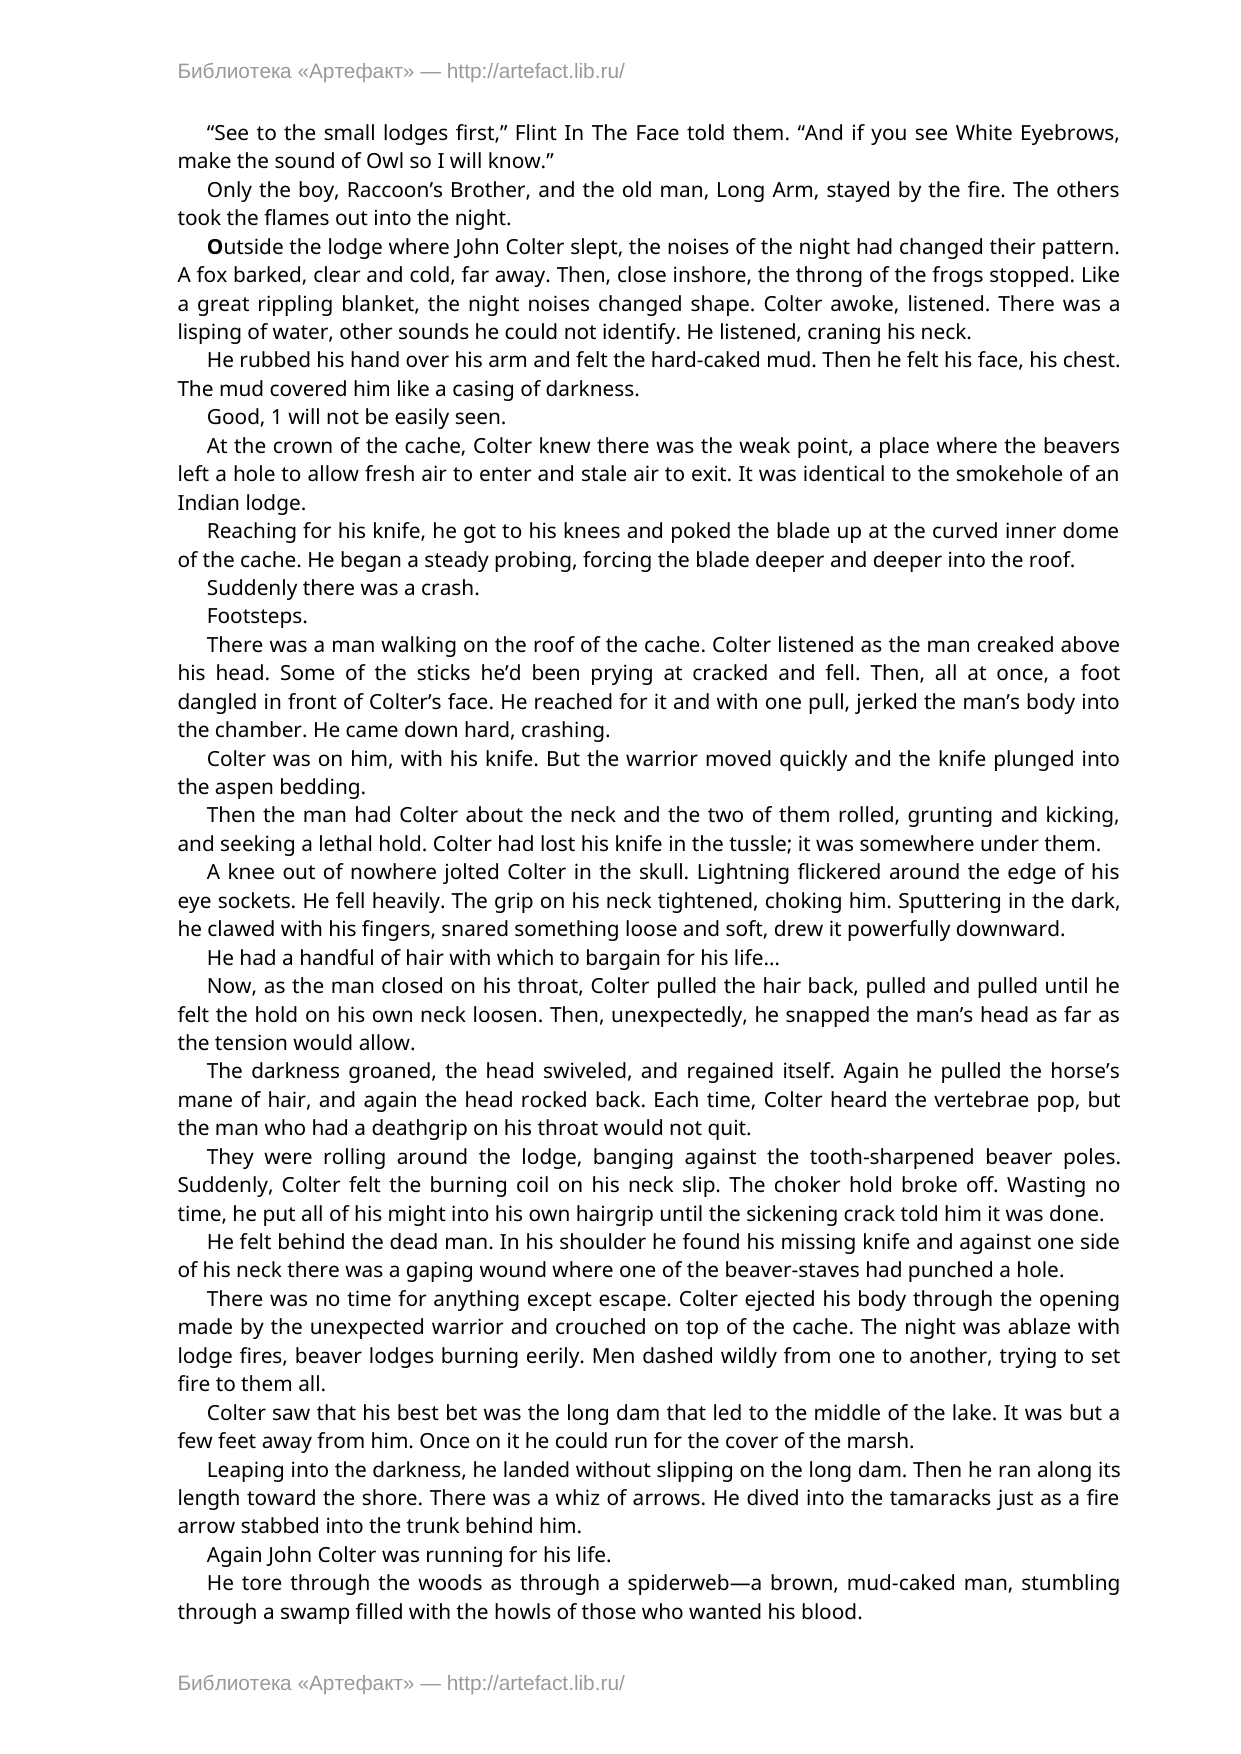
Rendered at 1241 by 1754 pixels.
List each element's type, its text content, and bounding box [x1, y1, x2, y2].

text Footsteps. [177, 602, 1122, 630]
text “See to the small lodges first,” Flint In The Face told them. “And if you see White Eyebrows, make the sound of Owl so I will know.” [177, 118, 1122, 175]
text Good, 1 will not be easily seen. [177, 402, 1122, 431]
text Colter was on him, with his knife. But the warrior moved quickly and the knife plunged into the aspen bedding. [177, 744, 1122, 801]
text Only the boy, Raccoon’s Brother, and the old man, Long Arm, stayed by the fire. The others took the flames out into the night. [177, 175, 1122, 232]
text Again John Colter was running for his life. [177, 1540, 1122, 1568]
text Now, as the man closed on his throat, Colter pulled the hair back, pulled and pulled until he felt the hold on his own neck loosen. Then, unexpectedly, he snapped the man’s head as far as the tension would allow. [177, 971, 1122, 1057]
text He rubbed his hand over his arm and felt the hard-caked mud. Then he felt his face, his chest. The mud covered him like a casing of darkness. [177, 346, 1122, 402]
text The darkness groaned, the head swiveled, and regained itself. Again he pulled the horse’s mane of hair, and again the head rocked back. Each time, Colter heard the vertebrae pop, but the man who had a deathgrip on his throat would not quit. [177, 1057, 1122, 1142]
text At the crown of the cache, Colter knew there was the weak point, a place where the beavers left a hole to allow fresh air to enter and stale air to exit. It was identical to the smokehole of an Indian lodge. [177, 431, 1122, 516]
text Suddenly there was a crash. [177, 573, 1122, 602]
text Outside the lodge where John Colter slept, the noises of the night had changed their pattern. A fox barked, clear and cold, far away. Then, close inshore, the throng of the frogs stopped. Like a great rippling blanket, the night noises changed shape. Colter awoke, listened. There was a lisping of water, other sounds he could not identify. He listened, craning his neck. [177, 232, 1122, 346]
text A knee out of nowhere jolted Colter in the skull. Lightning flickered around the edge of his eye sockets. He fell heavily. The grip on his neck tightened, choking him. Sputtering in the dark, he clawed with his fingers, snared something loose and soft, drew it powerfully downward. [177, 857, 1122, 943]
text There was no time for anything except escape. Colter ejected his body through the opening made by the unexpected warrior and crouched on top of the cache. The night was ablaze with lodge fires, beaver lodges burning eerily. Men dashed wildly from one to another, trying to set fire to them all. [177, 1284, 1122, 1398]
text He had a handful of hair with which to bargain for his life… [177, 943, 1122, 971]
text They were rolling around the lodge, banging against the tooth-sharpened beaver poles. Suddenly, Colter felt the burning coil on his neck slip. The choker hold broke off. Wasting no time, he put all of his might into his own hairgrip until the sickening crack told him it was done. [177, 1142, 1122, 1227]
text Leaping into the darkness, he landed without slipping on the long dam. Then he ran along its length toward the shore. There was a whiz of arrows. He dived into the tamaracks just as a fire arrow stabbed into the trunk behind him. [177, 1455, 1122, 1540]
text There was a man walking on the roof of the cache. Colter listened as the man creaked above his head. Some of the sticks he’d been prying at cracked and fell. Then, all at once, a foot dangled in front of Colter’s face. He reached for it and with one pull, jerked the man’s body into the chamber. He came down hard, crashing. [177, 630, 1122, 744]
text He tore through the woods as through a spiderweb—a brown, mud-caked man, stumbling through a swamp filled with the howls of those who wanted his blood. [177, 1568, 1122, 1625]
text Then the man had Colter about the neck and the two of them rolled, grunting and kicking, and seeking a lethal hold. Colter had lost his knife in the tussle; it was somewhere under them. [177, 801, 1122, 857]
text Colter saw that his best bet was the long dam that led to the middle of the lake. It was but a few feet away from him. Once on it he could run for the cover of the marsh. [177, 1398, 1122, 1455]
text Reaching for his knife, he got to his knees and poked the blade up at the curved inner dome of the cache. He began a steady probing, forcing the blade deeper and deeper into the roof. [177, 516, 1122, 573]
text He felt behind the dead man. In his shoulder he found his missing knife and against one side of his neck there was a gaping wound where one of the beaver-staves had punched a hole. [177, 1227, 1122, 1284]
